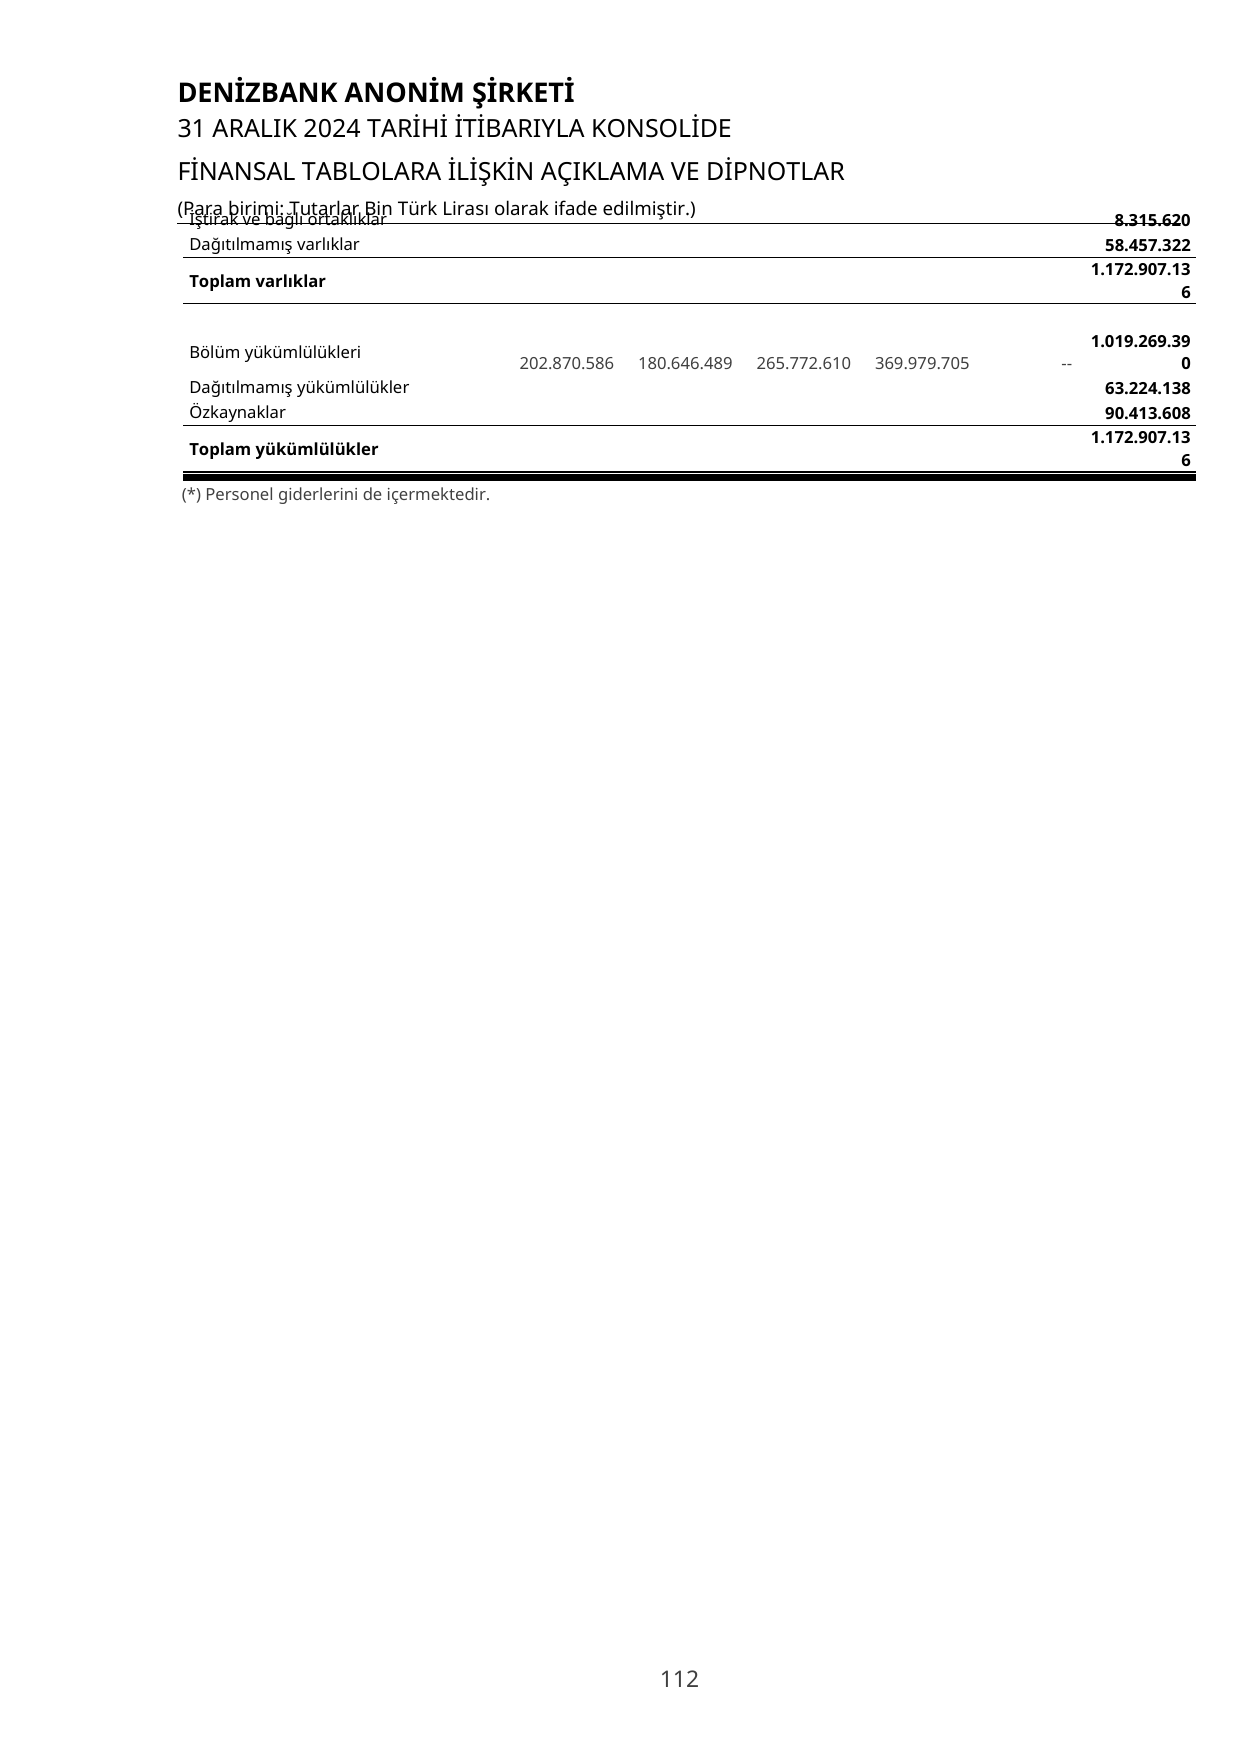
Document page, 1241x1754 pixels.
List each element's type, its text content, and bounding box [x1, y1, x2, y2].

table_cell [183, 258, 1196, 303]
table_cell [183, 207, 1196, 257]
text (*) Personel giderlerini de içermektedir. [177, 481, 1181, 506]
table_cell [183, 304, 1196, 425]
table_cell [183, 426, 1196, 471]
